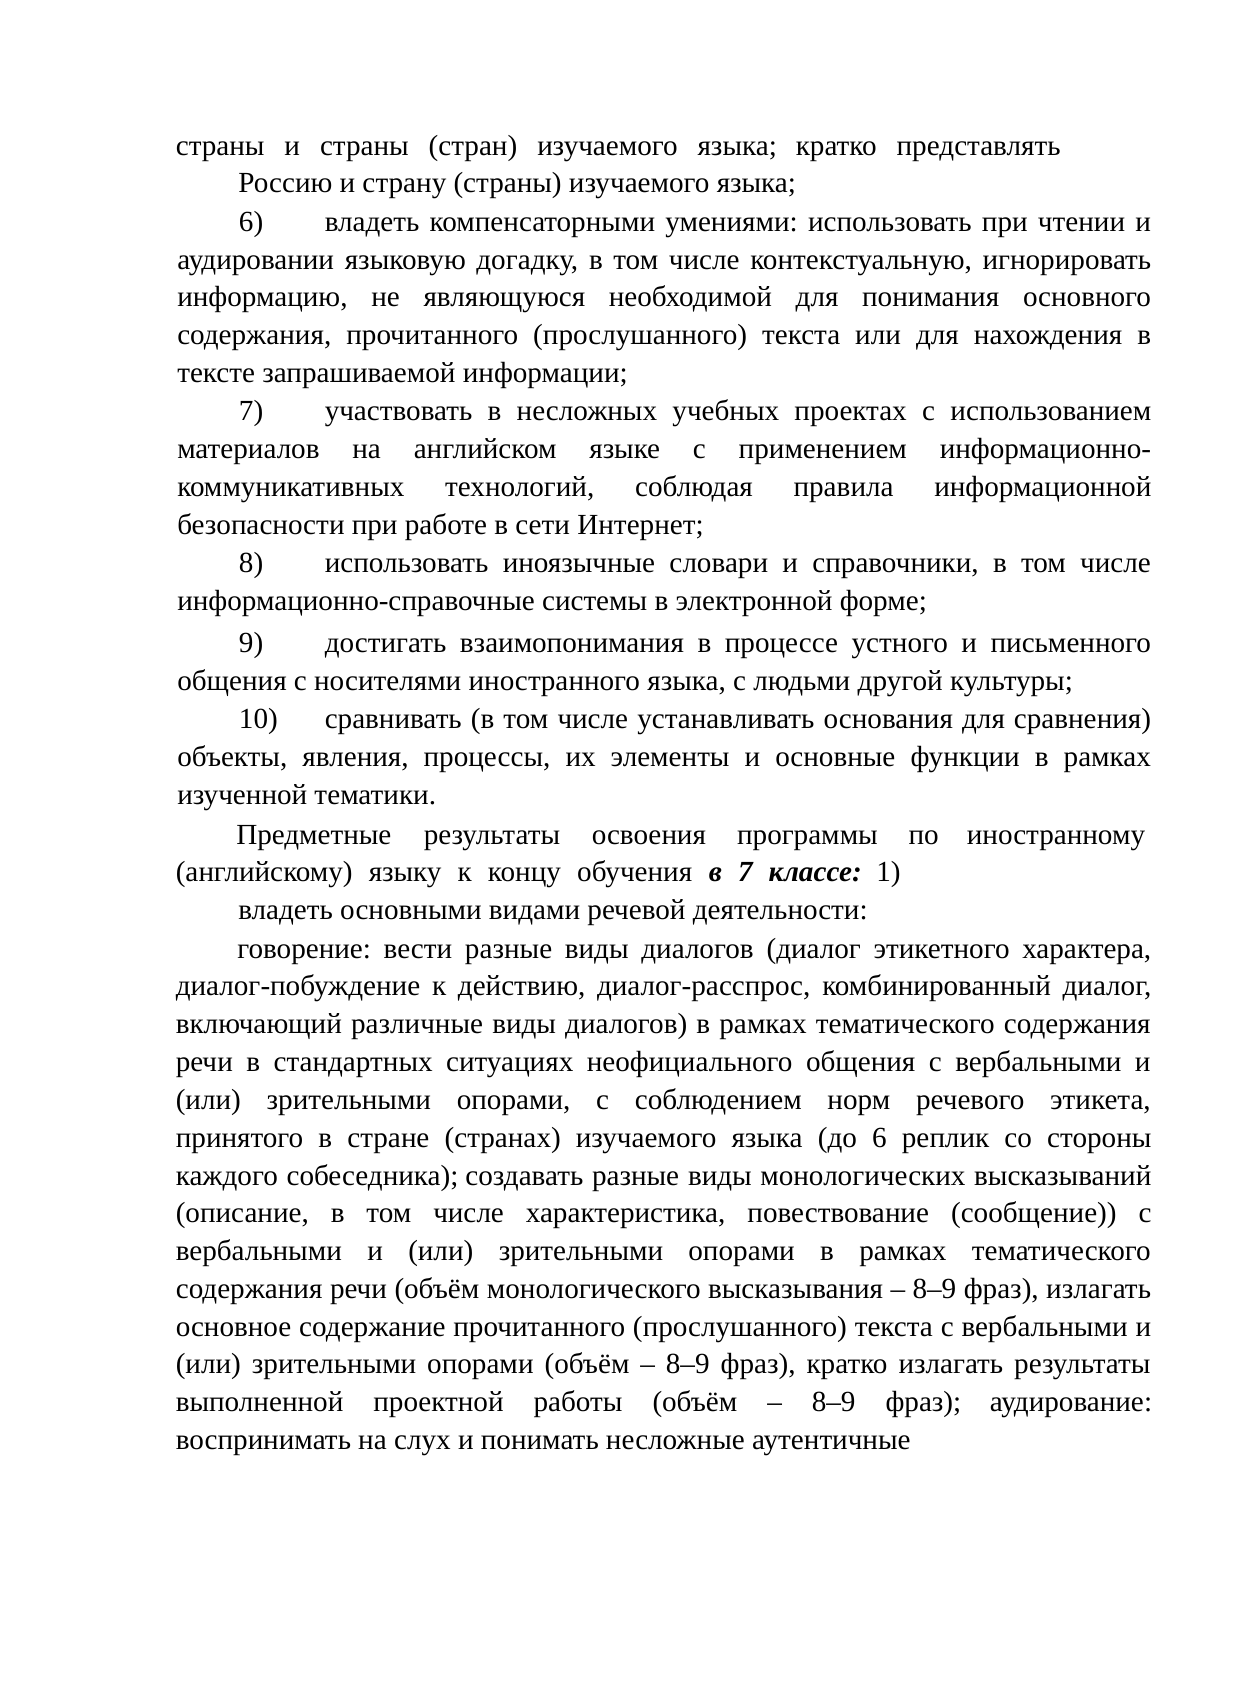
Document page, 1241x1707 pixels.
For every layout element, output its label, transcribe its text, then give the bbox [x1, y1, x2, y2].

text страны и страны (стран) изучаемого языка; кратко представлять Россию и страну (страны) изучаемого языка; [176, 128, 1061, 199]
list достигать взаимопонимания в процессе устного и письменного общения с носителями иностранного языка, с людьми другой культуры; [177, 625, 1152, 696]
text Предметные результаты освоения программы по иностранному [177, 817, 1153, 851]
text говорение: вести разные виды диалогов (диалог этикетного характера, диалог-побуждение к действию, диалог-расспрос, комбинированный диалог, включающий различные виды диалогов) в рамках тематического содержания речи в стандартных ситуациях неофициального общения с вербальными и (или) зрительными опорами, с соблюдением норм речевого этикета, принятого в стране (странах) изучаемого языка (до 6 реплик со стороны каждого собеседника); создавать разные виды монологических высказываний (описание, в том числе характеристика, повествование (сообщение)) с вербальными и (или) зрительными опорами в рамках тематического содержания речи (объём монологического высказывания – 8–9 фраз), излагать основное содержание прочитанного (прослушанного) текста с вербальными и (или) зрительными опорами (объём – 8–9 фраз), кратко излагать результаты выполненной проектной работы (объём – 8–9 фраз); аудирование: воспринимать на слух и понимать несложные аутентичные [176, 931, 1152, 1456]
list использовать иноязычные словари и справочники, в том числе информационно-справочные системы в электронной форме; [177, 545, 1152, 617]
list владеть компенсаторными умениями: использовать при чтении и аудировании языковую догадку, в том числе контекстуальную, игнорировать информацию, не являющуюся необходимой для понимания основного содержания, прочитанного (прослушанного) текста или для нахождения в тексте запрашиваемой информации; [177, 204, 1152, 389]
list участвовать в несложных учебных проектах с использованием материалов на английском языке с применением информационно-коммуникативных технологий, соблюдая правила информационной безопасности при работе в сети Интернет; [177, 393, 1152, 541]
text (английскому) языку к концу обучения в 7 классе: 1) владеть основными видами речевой деятельности: [176, 854, 900, 926]
list сравнивать (в том числе устанавливать основания для сравнения) объекты, явления, процессы, их элементы и основные функции в рамках изученной тематики. [177, 701, 1152, 810]
